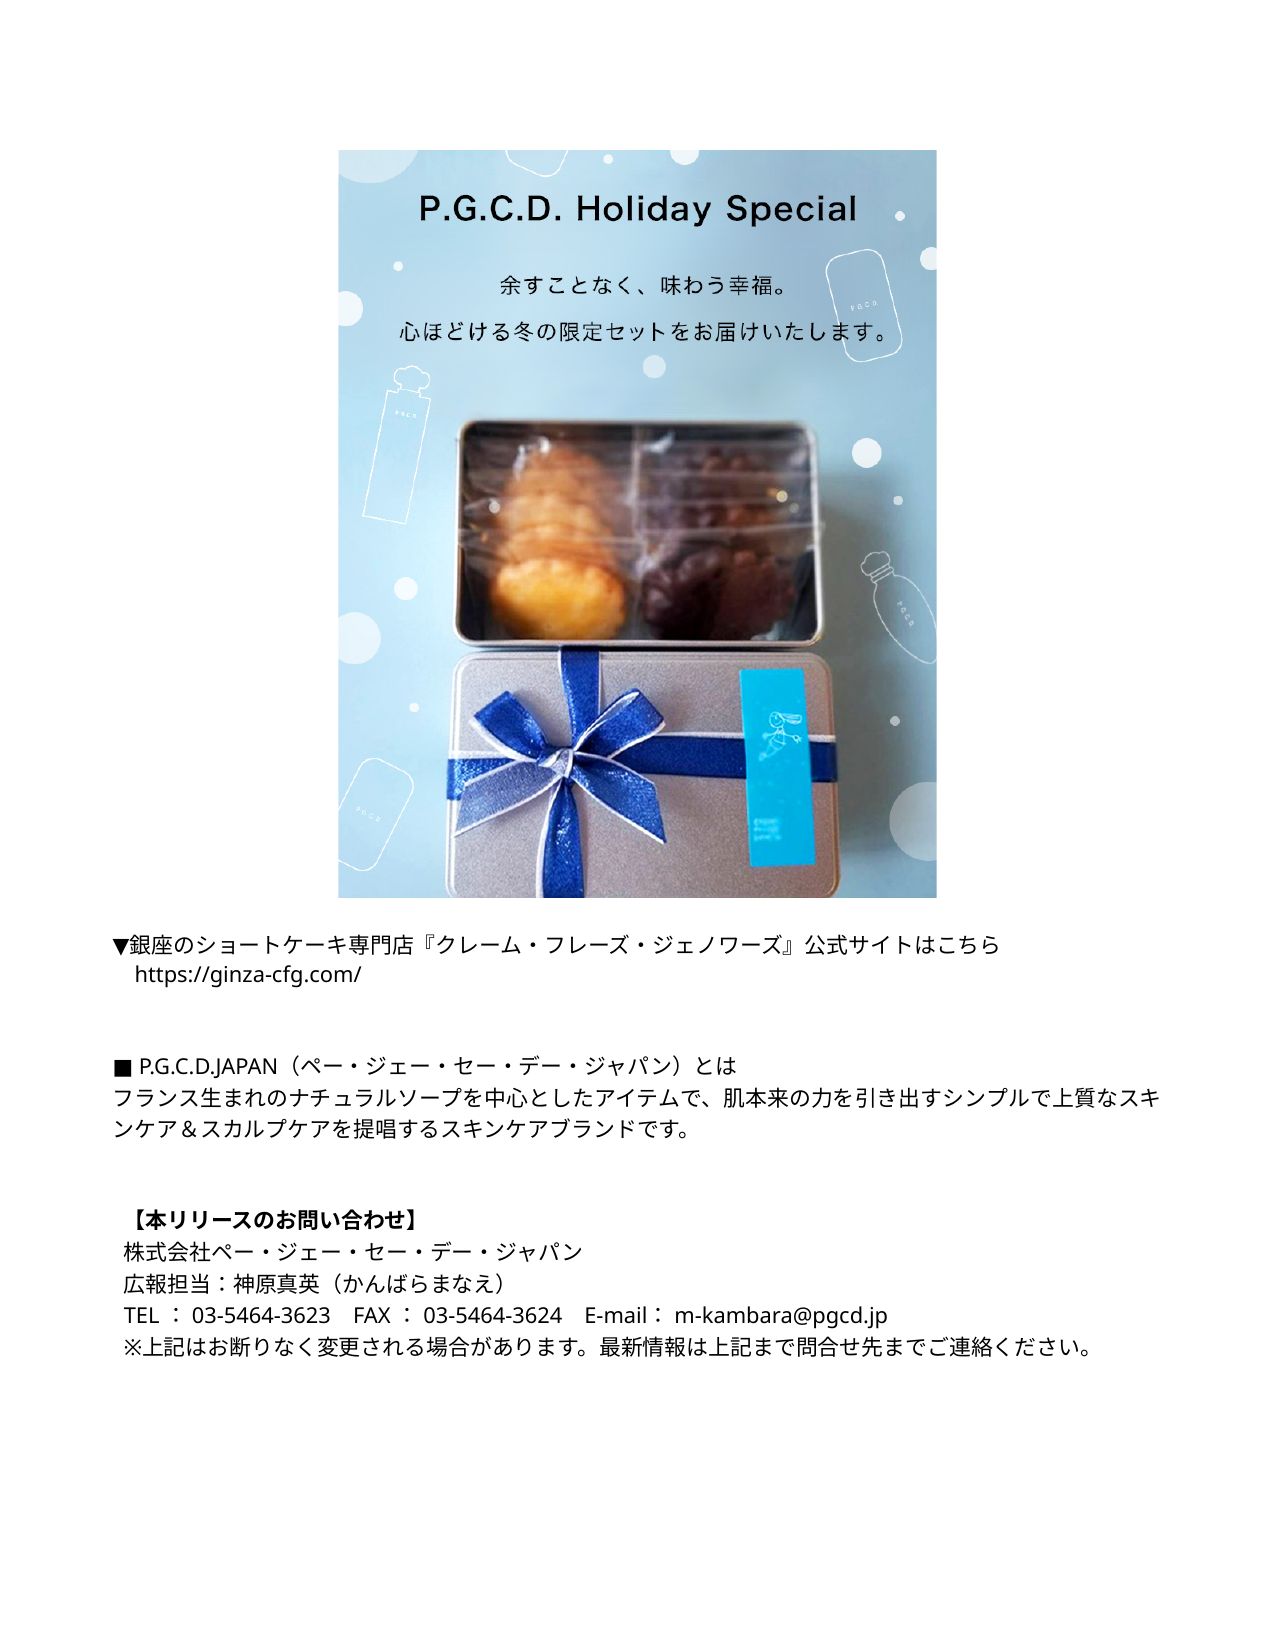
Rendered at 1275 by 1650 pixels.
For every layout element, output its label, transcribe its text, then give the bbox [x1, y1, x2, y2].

text ■ P.G.C.D.JAPAN（ペー・ジェー・セー・デー・ジャパン）とは [112, 1049, 1162, 1081]
text 【本リリースのお問い合わせ】 [112, 1203, 1162, 1235]
text https://ginza-cfg.com/ [112, 959, 1162, 989]
text ▼銀座のショートケーキ専門店『クレーム・フレーズ・ジェノワーズ』公式サイトはこちら [112, 928, 1162, 959]
text 広報担当：神原真英（かんばらまなえ） [112, 1267, 1162, 1298]
picture [338, 150, 937, 898]
text 株式会社ペー・ジェー・セー・デー・ジャパン [112, 1235, 1162, 1267]
text TEL ： 03-5464-3623 FAX ： 03-5464-3624 E-mail： m-kambara@pgcd.jp [112, 1298, 1162, 1330]
text ※上記はお断りなく変更される場合があります。最新情報は上記まで問合せ先までご連絡ください。 [112, 1330, 1162, 1362]
text フランス生まれのナチュラルソープを中心としたアイテムで、肌本来の力を引き出すシンプルで上質なスキンケア＆スカルプケアを提唱するスキンケアブランドです。 [112, 1081, 1162, 1144]
